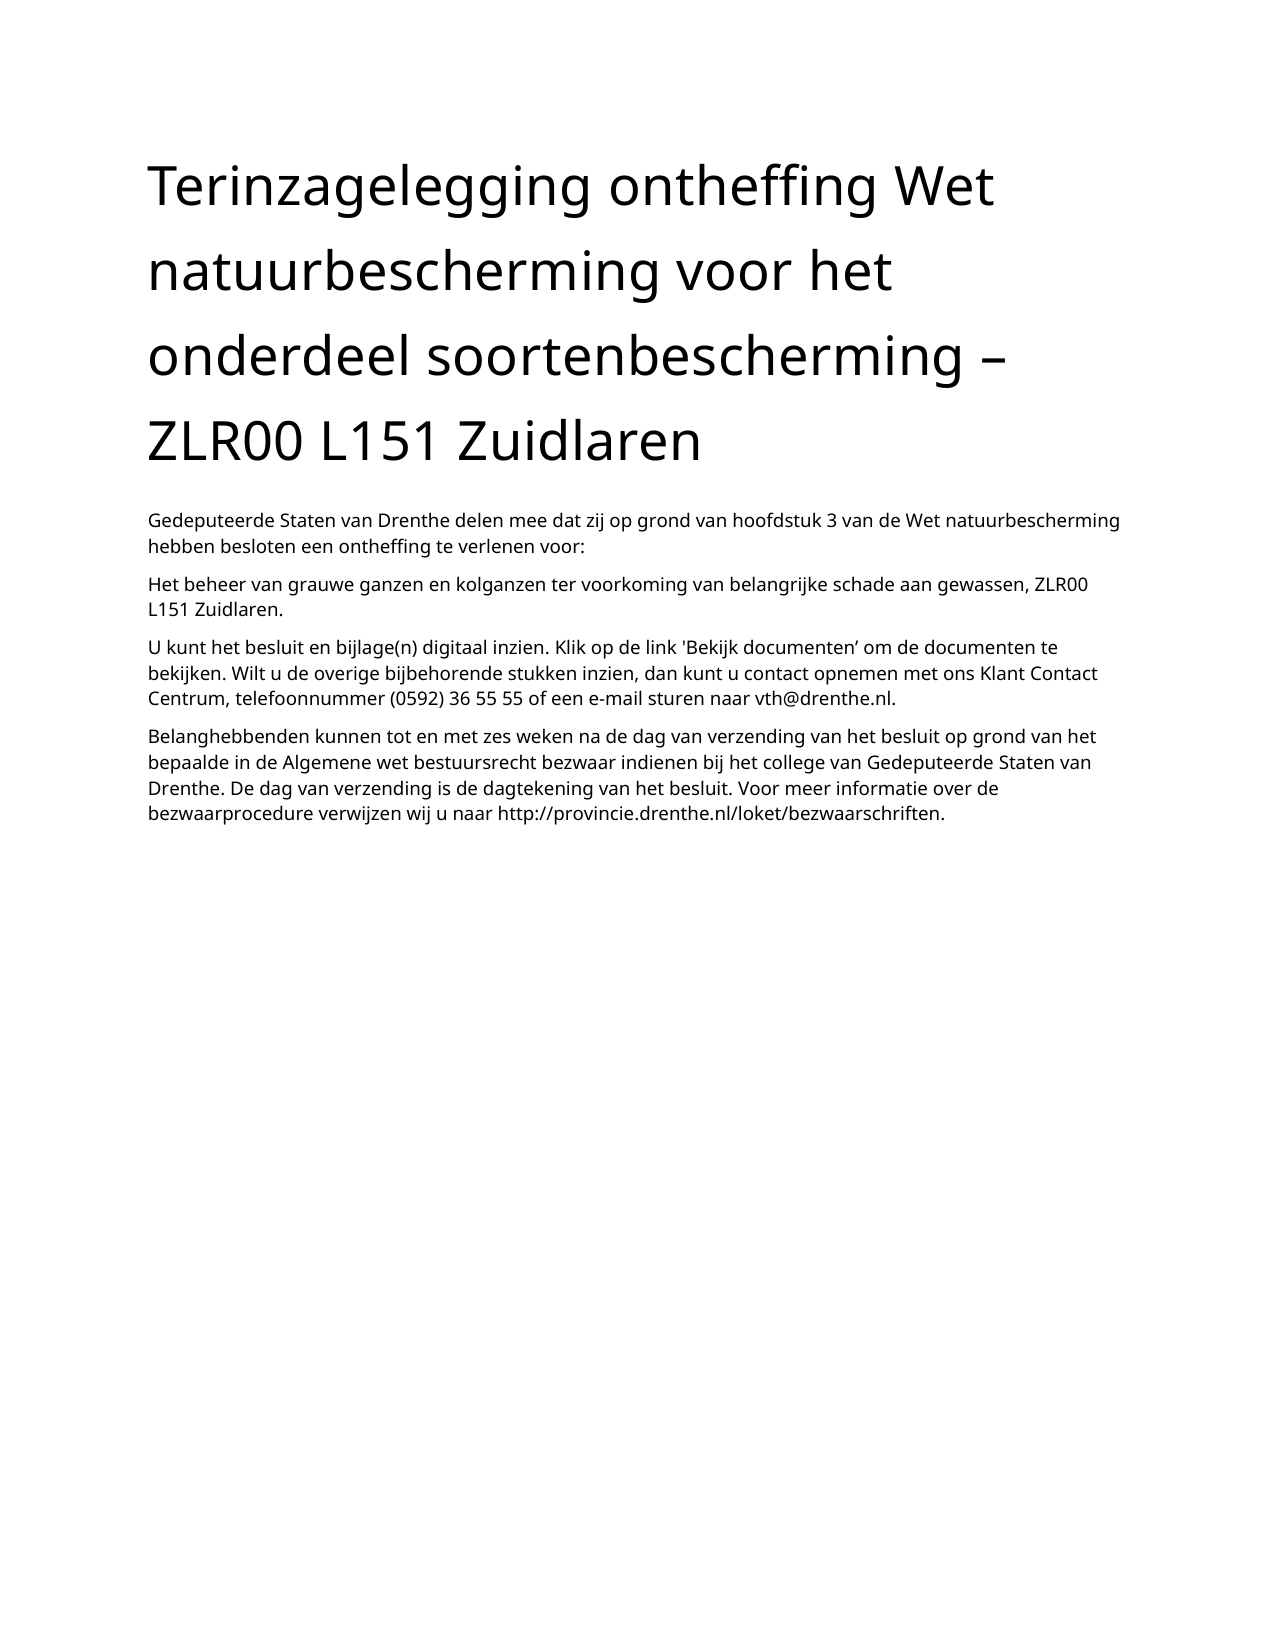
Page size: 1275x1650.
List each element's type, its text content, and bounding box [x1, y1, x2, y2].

text Het beheer van grauwe ganzen en kolganzen ter voorkoming van belangrijke schade aan gewassen, ZLR00 L151 Zuidlaren. [148, 571, 1127, 622]
text Terinzagelegging ontheffing Wet natuurbescherming voor het onderdeel soortenbescherming – ZLR00 L151 Zuidlaren [148, 148, 1127, 476]
text U kunt het besluit en bijlage(n) digitaal inzien. Klik op de link 'Bekijk documenten’ om de documenten te bekijken. Wilt u de overige bijbehorende stukken inzien, dan kunt u contact opnemen met ons Klant Contact Centrum, telefoonnummer (0592) 36 55 55 of een e-mail sturen naar vth@drenthe.nl. [148, 635, 1127, 711]
text Gedeputeerde Staten van Drenthe delen mee dat zij op grond van hoofdstuk 3 van de Wet natuurbescherming hebben besloten een ontheffing te verlenen voor: [148, 508, 1127, 559]
text Belanghebbenden kunnen tot en met zes weken na de dag van verzending van het besluit op grond van het bepaalde in de Algemene wet bestuursrecht bezwaar indienen bij het college van Gedeputeerde Staten van Drenthe. De dag van verzending is de dagtekening van het besluit. Voor meer informatie over de bezwaarprocedure verwijzen wij u naar http://provincie.drenthe.nl/loket/bezwaarschriften. [148, 724, 1127, 826]
